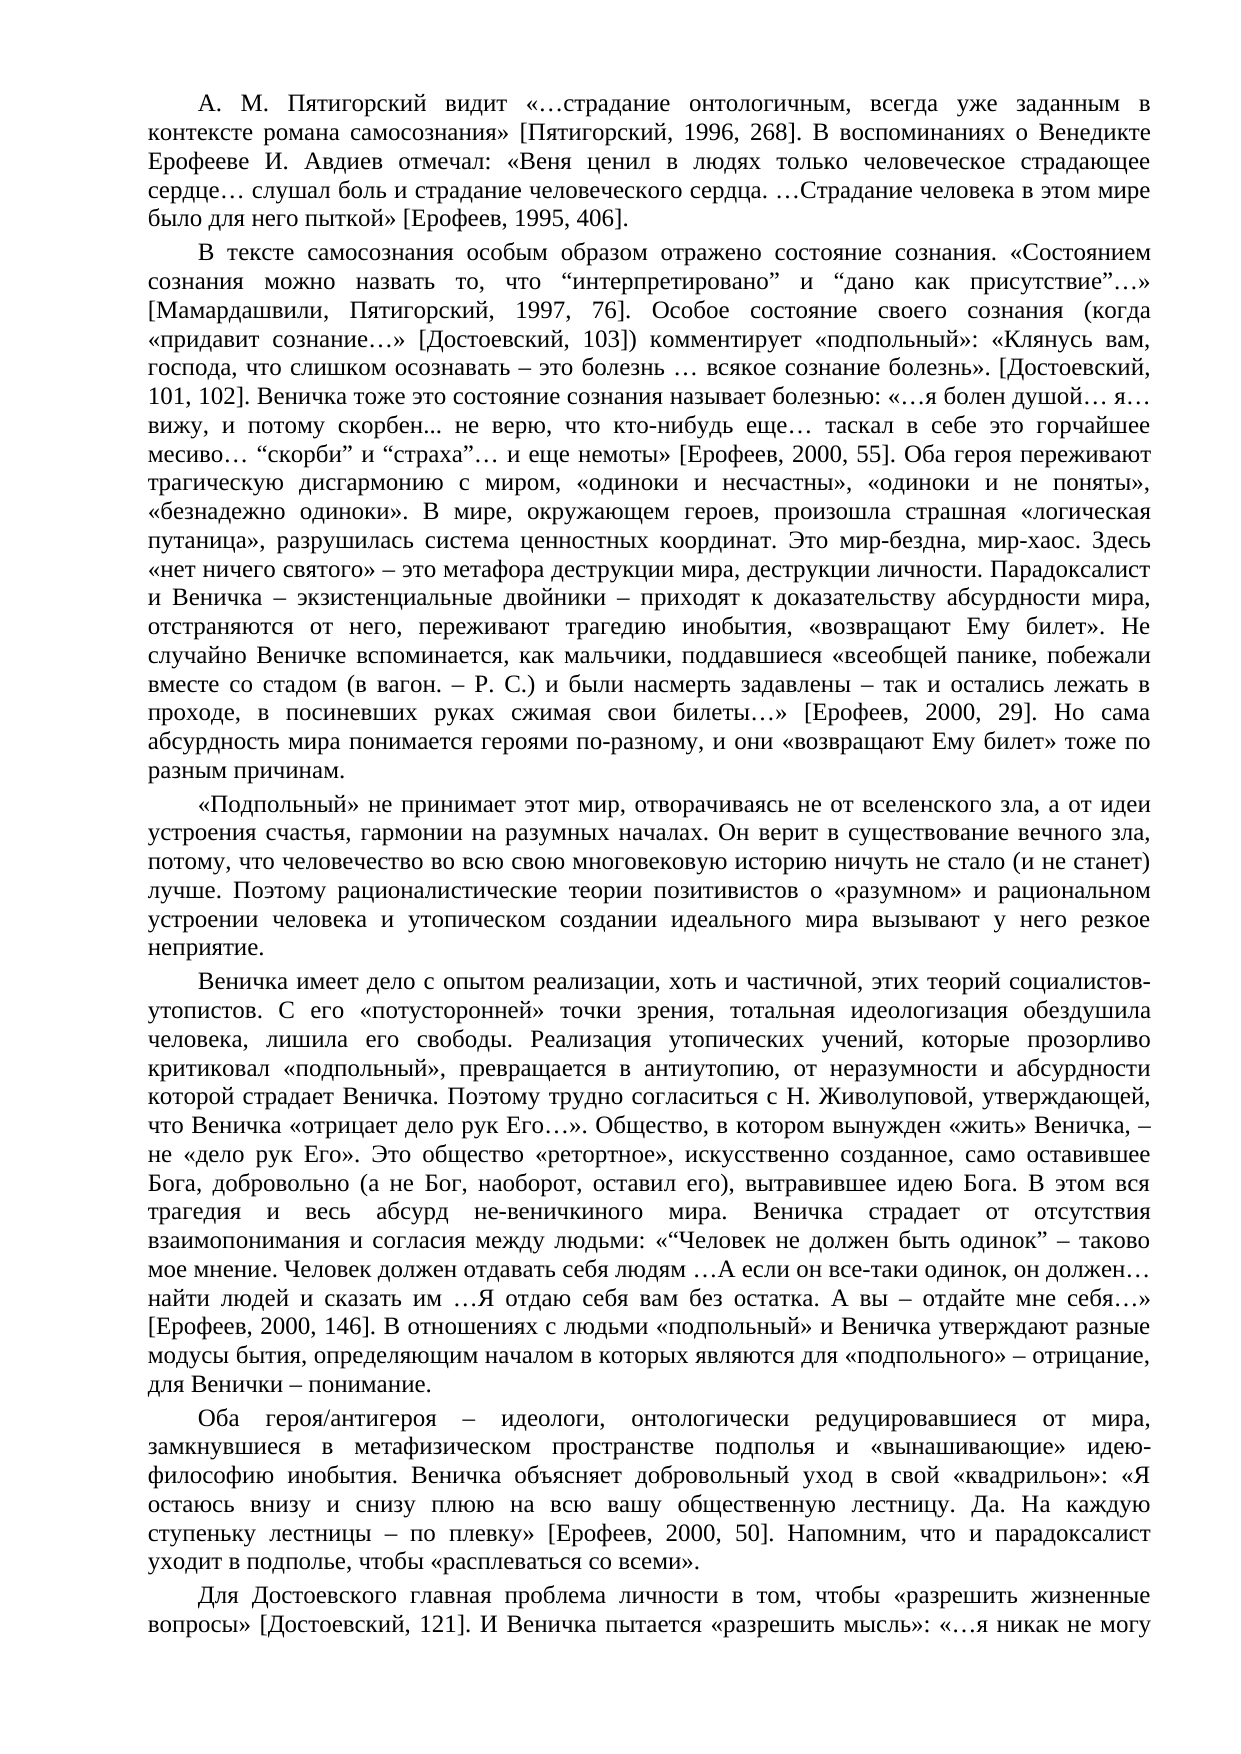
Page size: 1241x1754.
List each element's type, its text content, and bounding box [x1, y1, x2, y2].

text Веничка имеет дело с опытом реализации, хоть и частичной, этих теорий социалистов-утопистов. С его «потусторонней» точки зрения, тотальная идеологизация обездушила человека, лишила его свободы. Реализация утопических учений, которые прозорливо критиковал «подпольный», превращается в антиутопию, от неразумности и абсурдности которой страдает Веничка. Поэтому трудно согласиться с Н. Живолуповой, утверждающей, что Веничка «отрицает дело рук Его…». Общество, в котором вынужден «жить» Веничка, – не «дело рук Его». Это общество «ретортное», искусственно созданное, само оставившее Бога, добровольно (а не Бог, наоборот, оставил его), вытравившее идею Бога. В этом вся трагедия и весь абсурд не-веничкиного мира. Веничка страдает от отсутствия взаимопонимания и согласия между людьми: «“Человек не должен быть одинок” – таково мое мнение. Человек должен отдавать себя людям …А если он все-таки одинок, он должен… найти людей и сказать им …Я отдаю себя вам без остатка. А вы – отдайте мне себя…» [Ерофеев, 2000, 146]. В отношениях с людьми «подпольный» и Веничка утверждают разные модусы бытия, определяющим началом в которых являются для «подпольного» – отрицание, для Венички – понимание. [148, 966, 1152, 1398]
text «Подпольный» не принимает этот мир, отворачиваясь не от вселенского зла, а от идеи устроения счастья, гармонии на разумных началах. Он верит в существование вечного зла, потому, что человечество во всю свою многовековую историю ничуть не стало (и не станет) лучше. Поэтому рационалистические теории позитивистов о «разумном» и рациональном устроении человека и утопическом создании идеального мира вызывают у него резкое неприятие. [148, 789, 1152, 961]
text В тексте самосознания особым образом отражено состояние сознания. «Состоянием сознания можно назвать то, что “интерпретировано” и “дано как присутствие”…» [Мамардашвили, Пятигорский, 1997, 76]. Особое состояние своего сознания (когда «придавит сознание…» [Достоевский, 103]) комментирует «подпольный»: «Клянусь вам, господа, что слишком осознавать – это болезнь … всякое сознание болезнь». [Достоевский, 101, 102]. Веничка тоже это состояние сознания называет болезнью: «…я болен душой… я… вижу, и потому скорбен... не верю, что кто-нибудь еще… таскал в себе это горчайшее месиво… “скорби” и “страха”… и еще немоты» [Ерофеев, 2000, 55]. Оба героя переживают трагическую дисгармонию с миром, «одиноки и несчастны», «одиноки и не поняты», «безнадежно одиноки». В мире, окружающем героев, произошла страшная «логическая путаница», разрушилась система ценностных координат. Это мир-бездна, мир-хаос. Здесь «нет ничего святого» – это метафора деструкции мира, деструкции личности. Парадоксалист и Веничка – экзистенциальные двойники – приходят к доказательству абсурдности мира, отстраняются от него, переживают трагедию инобытия, «возвращают Ему билет». Не случайно Веничке вспоминается, как мальчики, поддавшиеся «всеобщей панике, побежали вместе со стадом (в вагон. – Р. С.) и были насмерть задавлены – так и остались лежать в проходе, в посиневших руках сжимая свои билеты…» [Ерофеев, 2000, 29]. Но сама абсурдность мира понимается героями по-разному, и они «возвращают Ему билет» тоже по разным причинам. [148, 237, 1152, 784]
text Оба героя/антигероя – идеологи, онтологически редуцировавшиеся от мира, замкнувшиеся в метафизическом пространстве подполья и «вынашивающие» идею-философию инобытия. Веничка объясняет добровольный уход в свой «квадрильон»: «Я остаюсь внизу и снизу плюю на всю вашу общественную лестницу. Да. На каждую ступеньку лестницы – по плевку» [Ерофеев, 2000, 50]. Напомним, что и парадоксалист уходит в подполье, чтобы «расплеваться со всеми». [148, 1403, 1152, 1575]
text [148, 1580, 1152, 1638]
text А. М. Пятигорский видит «…страдание онтологичным, всегда уже заданным в контексте романа самосознания» [Пятигорский, 1996, 268]. В воспоминаниях о Венедикте Ерофееве И. Авдиев отмечал: «Веня ценил в людях только человеческое страдающее сердце… слушал боль и страдание человеческого сердца. …Страдание человека в этом мире было для него пыткой» [Ерофеев, 1995, 406]. [148, 88, 1152, 232]
